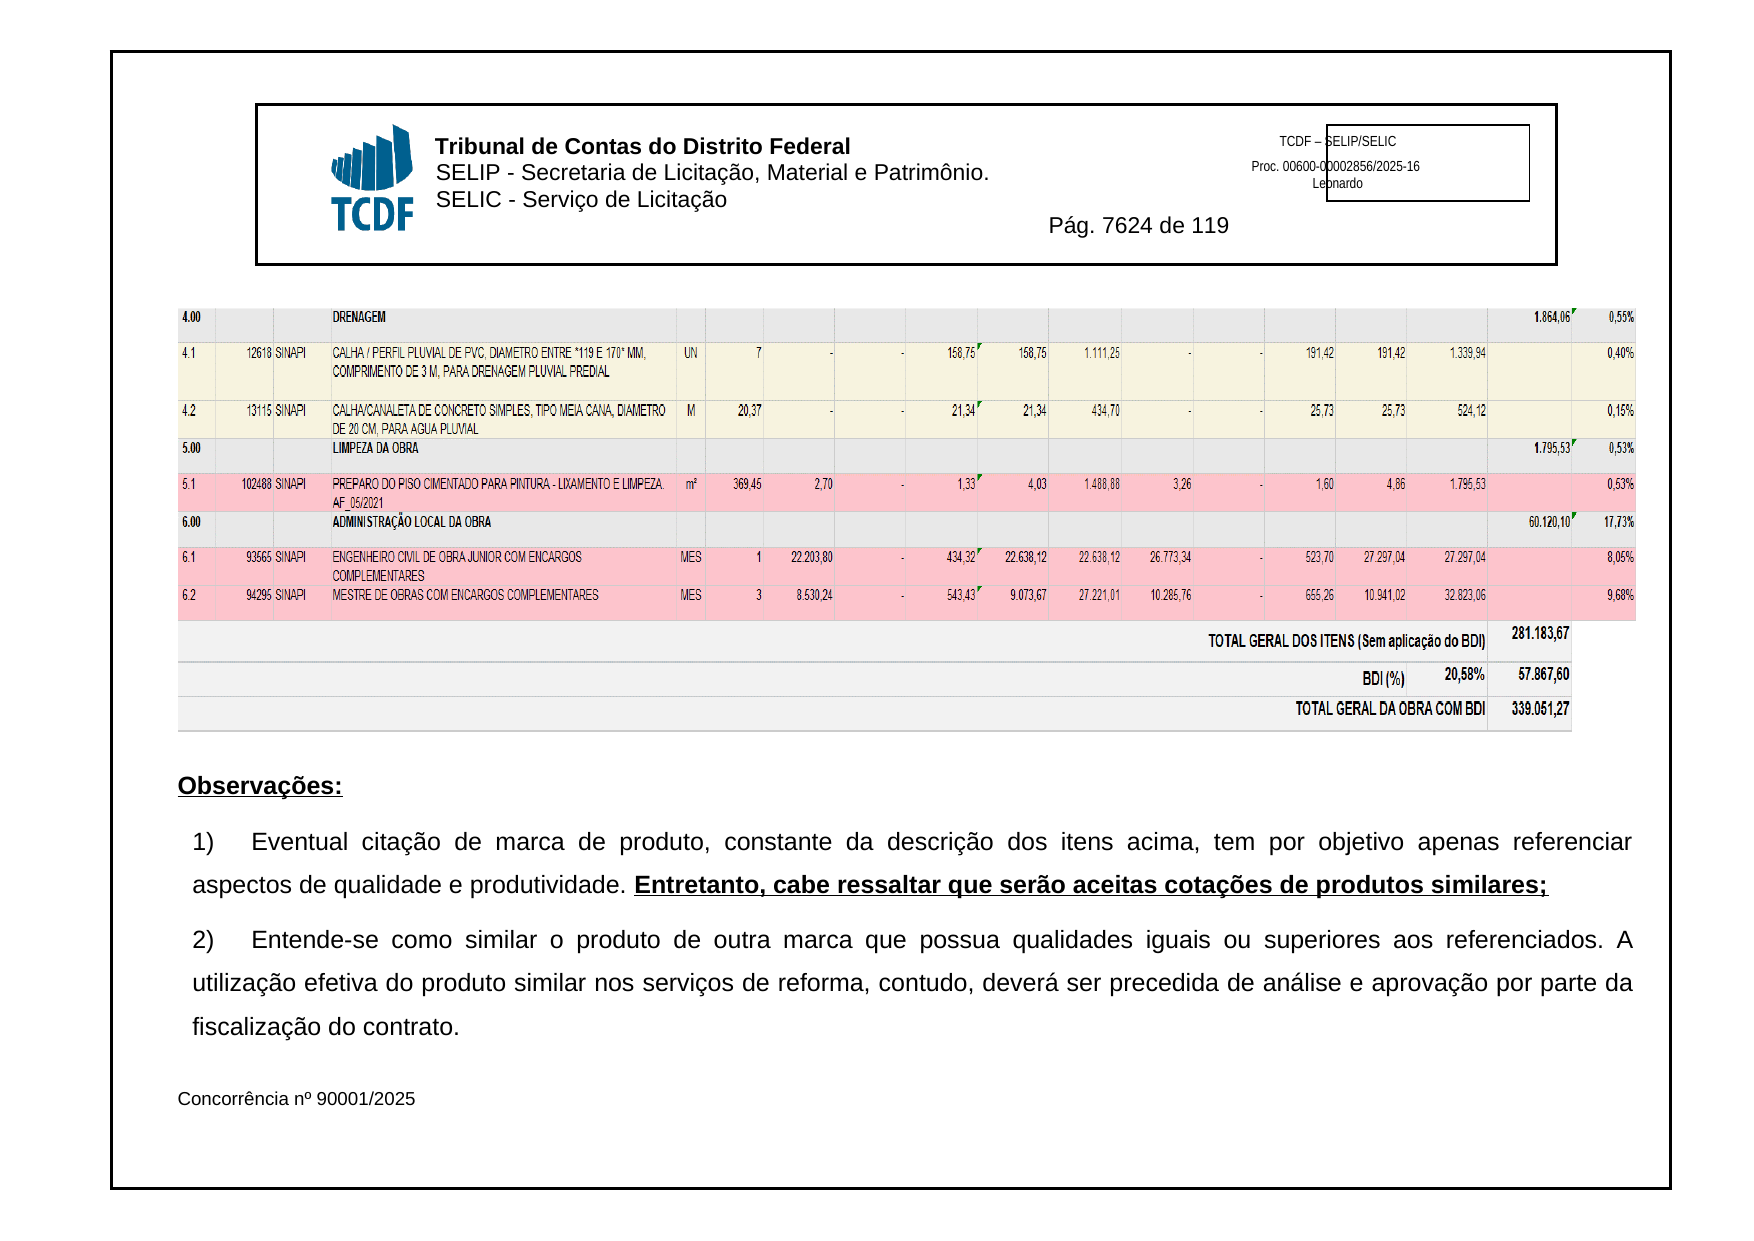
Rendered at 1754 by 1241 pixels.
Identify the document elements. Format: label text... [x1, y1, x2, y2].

picture [177, 307, 1636, 732]
text Observações: [177, 771, 1636, 800]
picture [381, 204, 388, 224]
list Eventual citação de marca de produto, constante da descrição dos itens acima, tem por objetivo apenas referenciar aspectos de qualidade e produtividade. Entretanto, cabe ressaltar que serão aceitas cotações de produtos similares; [192, 827, 1636, 898]
picture [322, 121, 417, 231]
list Entende-se como similar o produto de outra marca que possua qualidades iguais ou superiores aos referenciados. A utilização efetiva do produto similar nos serviços de reforma, contudo, deverá ser precedida de análise e aprovação por parte da fiscalização do contrato. [192, 925, 1636, 1040]
